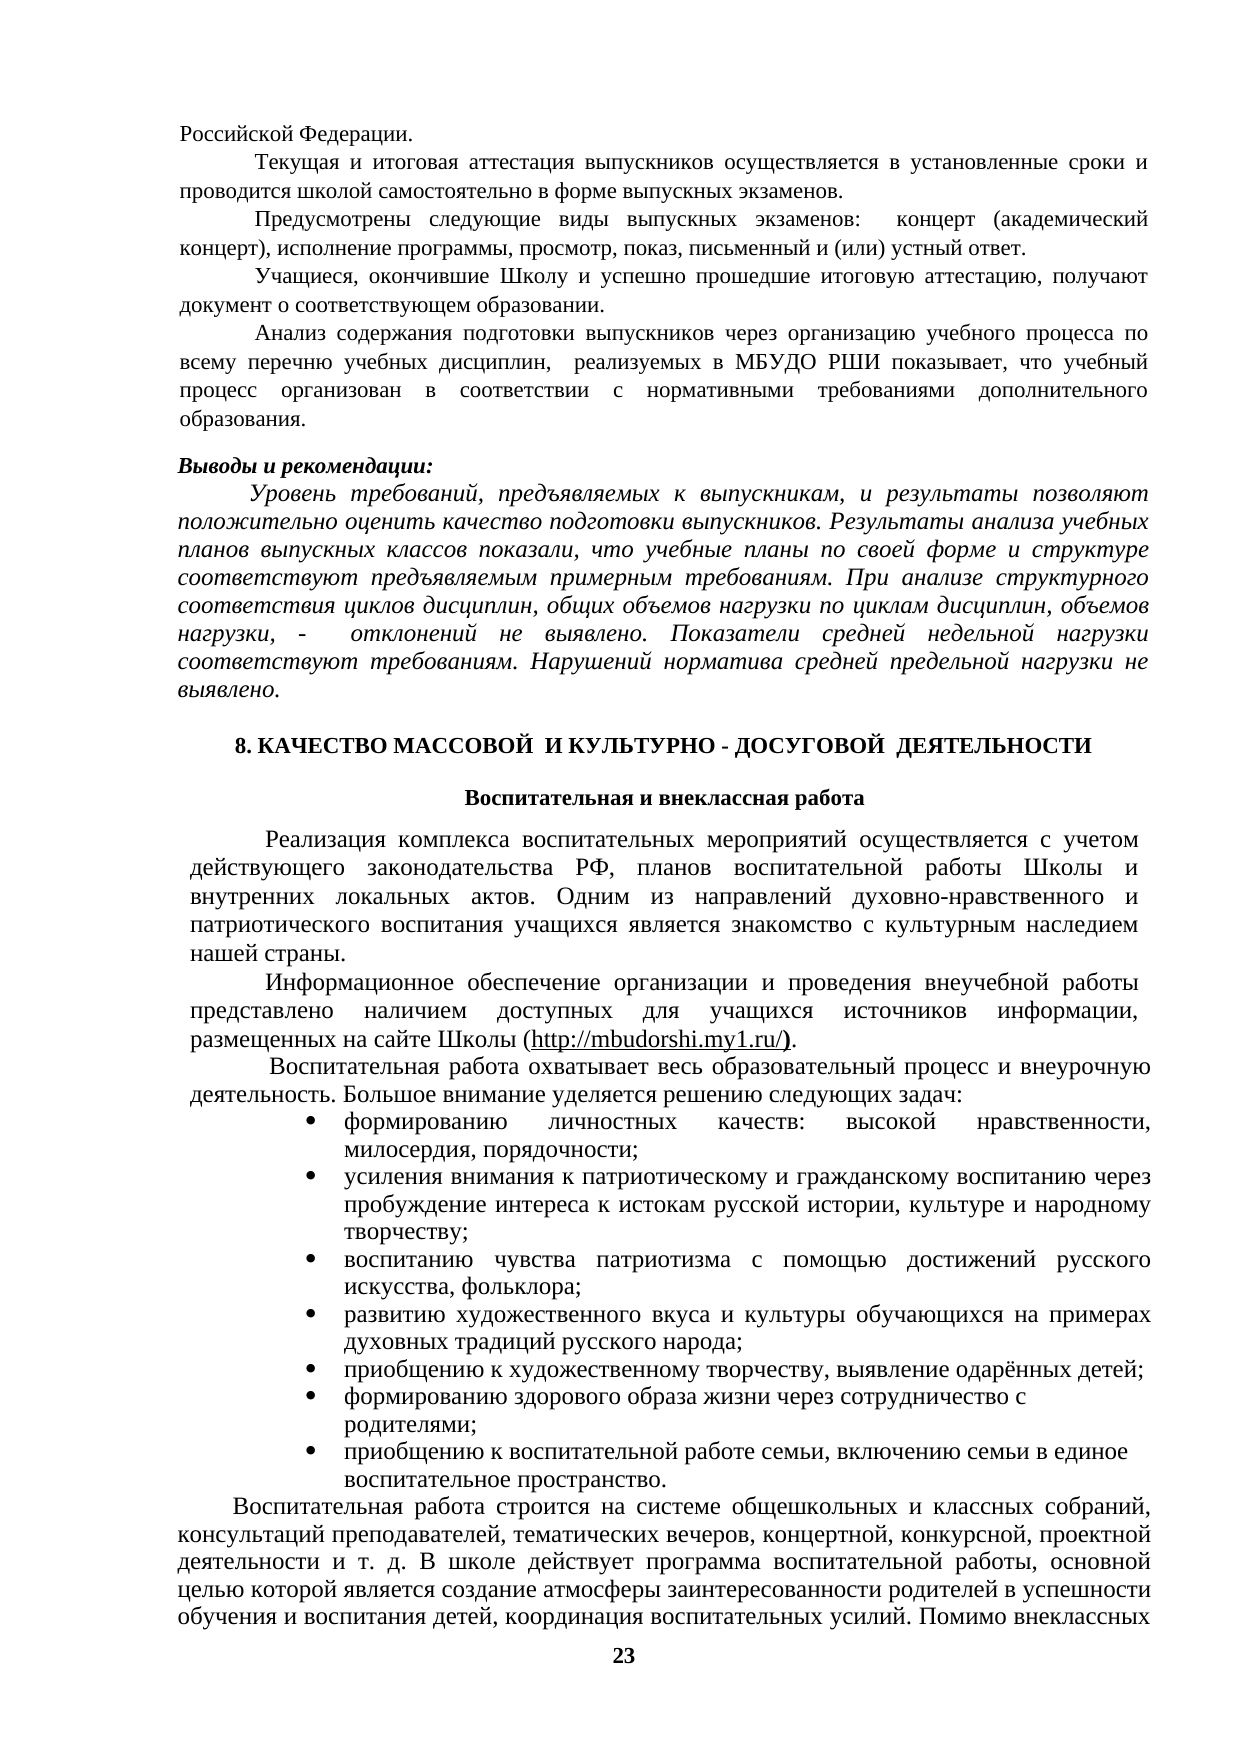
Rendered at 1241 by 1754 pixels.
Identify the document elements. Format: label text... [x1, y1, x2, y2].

list формированию личностных качеств: высокой нравственности, милосердия, порядочности; [306, 1108, 1152, 1163]
list развитию художественного вкуса и культуры обучающихся на примерах духовных традиций русского народа; [306, 1300, 1152, 1355]
text Воспитательная и внеклассная работа [177, 787, 1152, 810]
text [179, 118, 1149, 147]
text Информационное обеспечение организации и проведения внеучебной работы представлено наличием доступных для учащихся источников информации, размещенных на сайте Школы (http://mbudorshi.my1.ru/). [190, 967, 1139, 1053]
list формированию здорового образа жизни через сотрудничество с родителями; [306, 1383, 1152, 1438]
text 8. КАЧЕСТВО МАССОВОЙ И КУЛЬТУРНО - ДОСУГОВОЙ ДЕЯТЕЛЬНОСТИ [177, 731, 1149, 759]
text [177, 1493, 1152, 1630]
list приобщению к воспитательной работе семьи, включению семьи в единое воспитательное пространство. [306, 1438, 1152, 1493]
list усиления внимания к патриотическому и гражданскому воспитанию через пробуждение интереса к истокам русской истории, культуре и народному творчеству; [306, 1163, 1152, 1245]
text Учащиеся, окончившие Школу и успешно прошедшие итоговую аттестацию, получают документ о соответствующем образовании. [179, 261, 1149, 318]
list воспитанию чувства патриотизма с помощью достижений русского искусства, фольклора; [306, 1245, 1152, 1300]
text Уровень требований, предъявляемых к выпускникам, и результаты позволяют положительно оценить качество подготовки выпускников. Результаты анализа учебных планов выпускных классов показали, что учебные планы по своей форме и структуре соответствуют предъявляемым примерным требованиям. При анализе структурного соответствия циклов дисциплин, общих объемов нагрузки по циклам дисциплин, объемов нагрузки, - отклонений не выявлено. Показатели средней недельной нагрузки соответствуют требованиям. Нарушений норматива средней предельной нагрузки не выявлено. [177, 479, 1149, 703]
text Воспитательная работа охватывает весь образовательный процесс и внеурочную деятельность. Большое внимание уделяется решению следующих задач: [190, 1053, 1152, 1108]
text Анализ содержания подготовки выпускников через организацию учебного процесса по всему перечню учебных дисциплин, реализуемых в МБУДО РШИ показывает, что учебный процесс организован в соответствии с нормативными требованиями дополнительного образования. [179, 318, 1149, 432]
list приобщению к художественному творчеству, выявление одарённых детей; [306, 1355, 1152, 1383]
text Выводы и рекомендации: [177, 451, 1152, 479]
text Текущая и итоговая аттестация выпускников осуществляется в установленные сроки и проводится школой самостоятельно в форме выпускных экзаменов. [179, 147, 1149, 204]
text Реализация комплекса воспитательных мероприятий осуществляется с учетом действующего законодательства РФ, планов воспитательной работы Школы и внутренних локальных актов. Одним из направлений духовно-нравственного и патриотического воспитания учащихся является знакомство с культурным наследием нашей страны. [190, 824, 1139, 967]
text Предусмотрены следующие виды выпускных экзаменов: концерт (академический концерт), исполнение программы, просмотр, показ, письменный и (или) устный ответ. [179, 204, 1149, 261]
